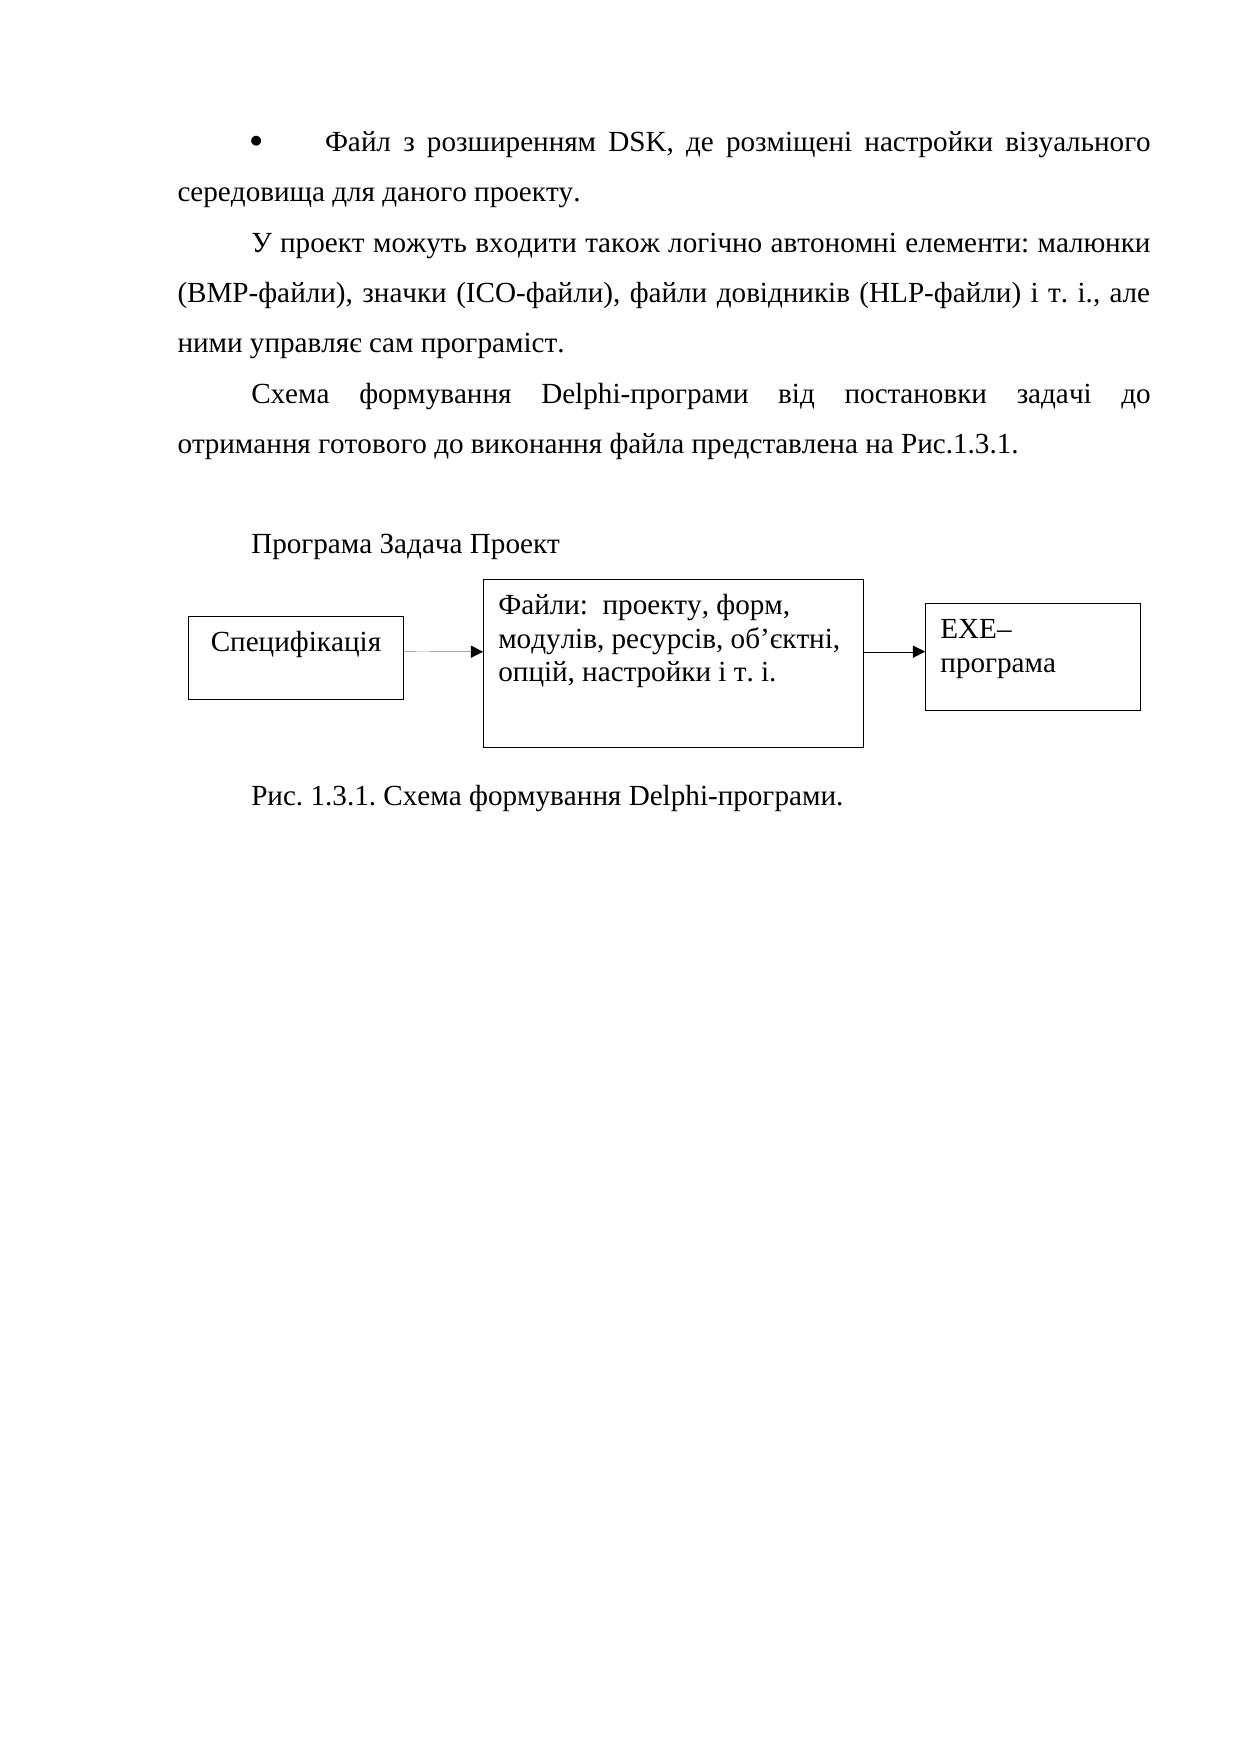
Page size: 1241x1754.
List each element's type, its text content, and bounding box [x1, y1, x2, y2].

text Рис. 1.3.1. Схема формування Delphi-програми. [177, 778, 1152, 812]
list Файл з розширенням DSK, де розміщені настройки візуального середовища для даного проекту. [177, 124, 1152, 208]
text У проект можуть входити також логічно автономні елементи: малюнки (BMP-файли), значки (ICO-файли), файли довідників (HLP-файли) і т. і., але ними управляє сам програміст. [177, 225, 1152, 359]
text Схема формування Delphi-програми від постановки задачі до отримання готового до виконання файла представлена на Рис.1.3.1. [177, 376, 1152, 459]
text Програма Задача Проект [177, 527, 1152, 560]
